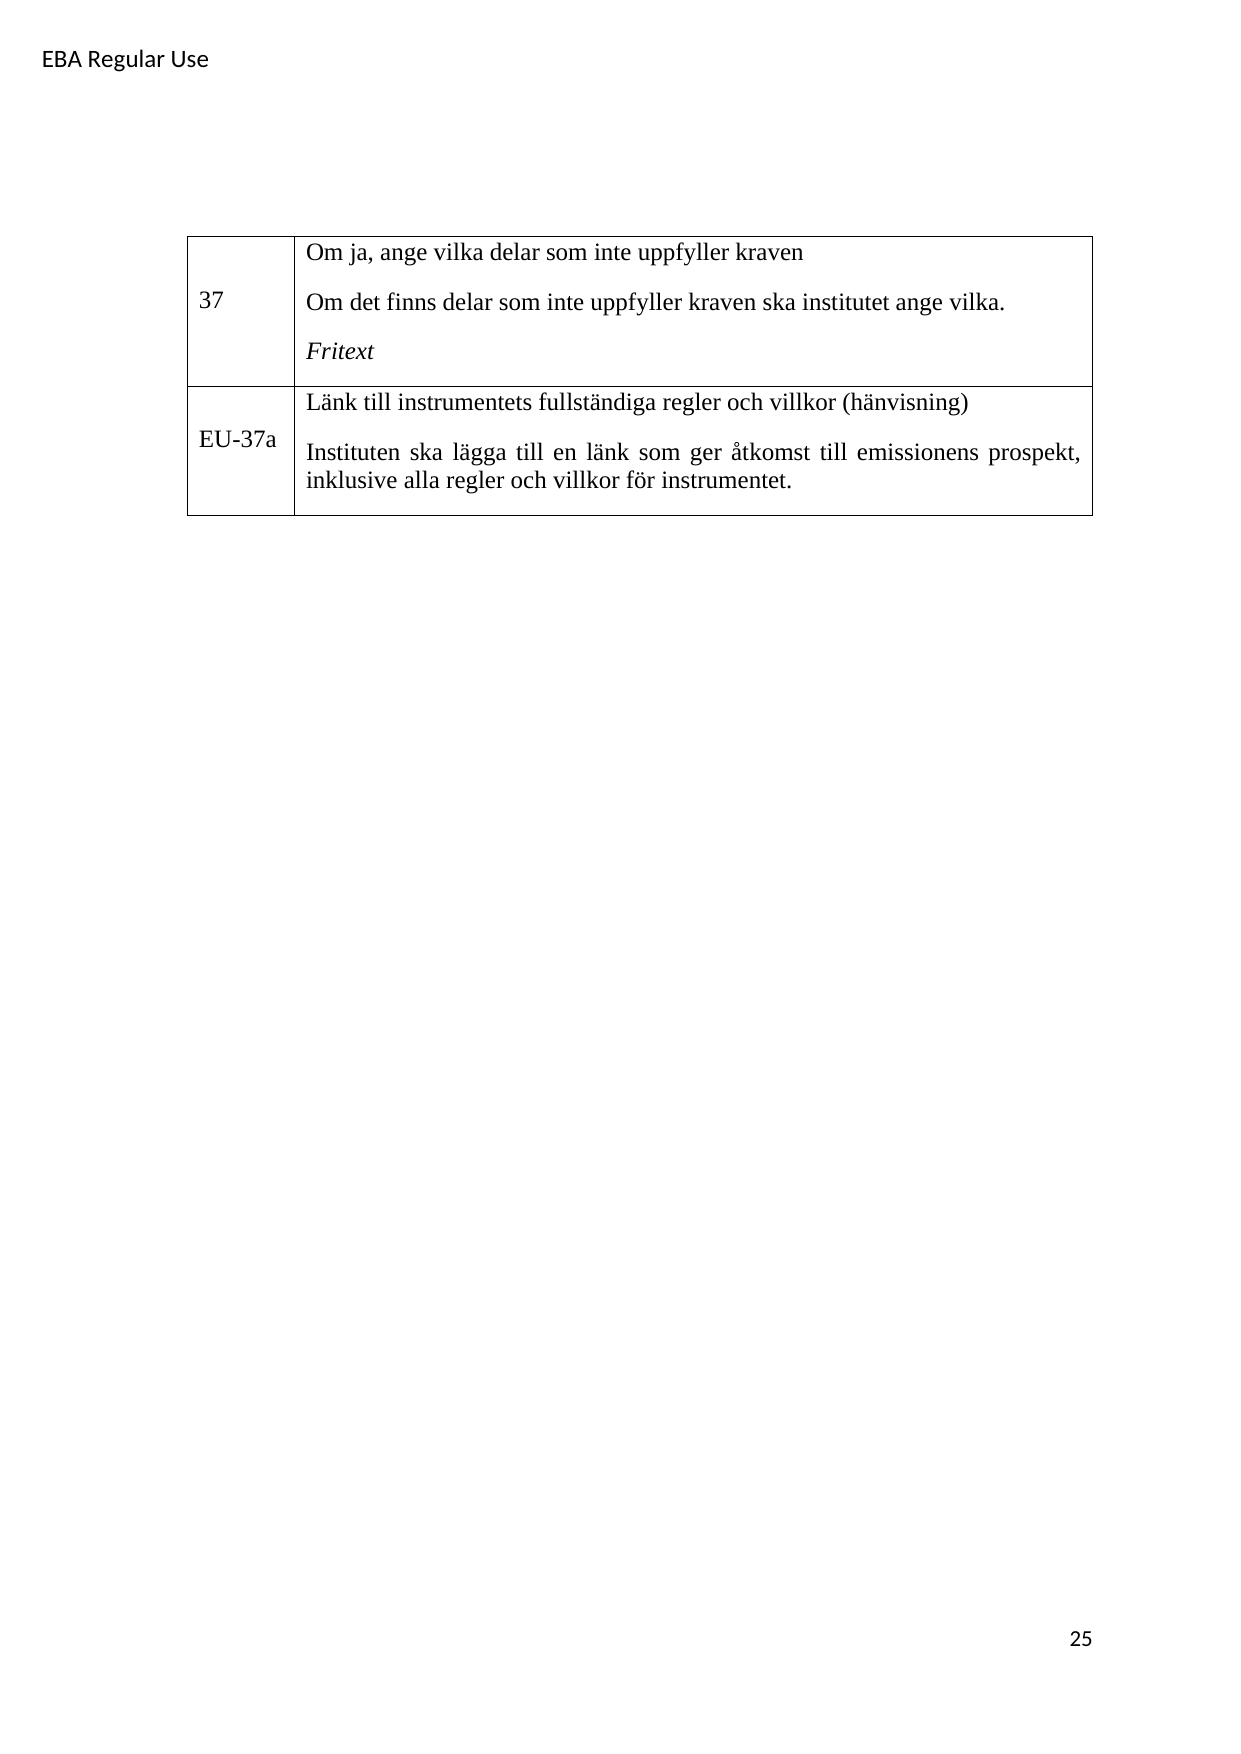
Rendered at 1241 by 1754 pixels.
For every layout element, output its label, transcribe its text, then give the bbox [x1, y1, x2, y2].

table_cell 37 [188, 237, 294, 386]
table_cell Om ja, ange vilka delar som inte uppfyller kraven Om det finns delar som inte uppfyller kraven ska institutet ange vilka. Fritext [295, 237, 1092, 386]
table_cell Länk till instrumentets fullständiga regler och villkor (hänvisning) Instituten ska lägga till en länk som ger åtkomst till emissionens prospekt, inklusive alla regler och villkor för instrumentet. [295, 387, 1092, 515]
table_cell EU-37a [188, 387, 294, 515]
